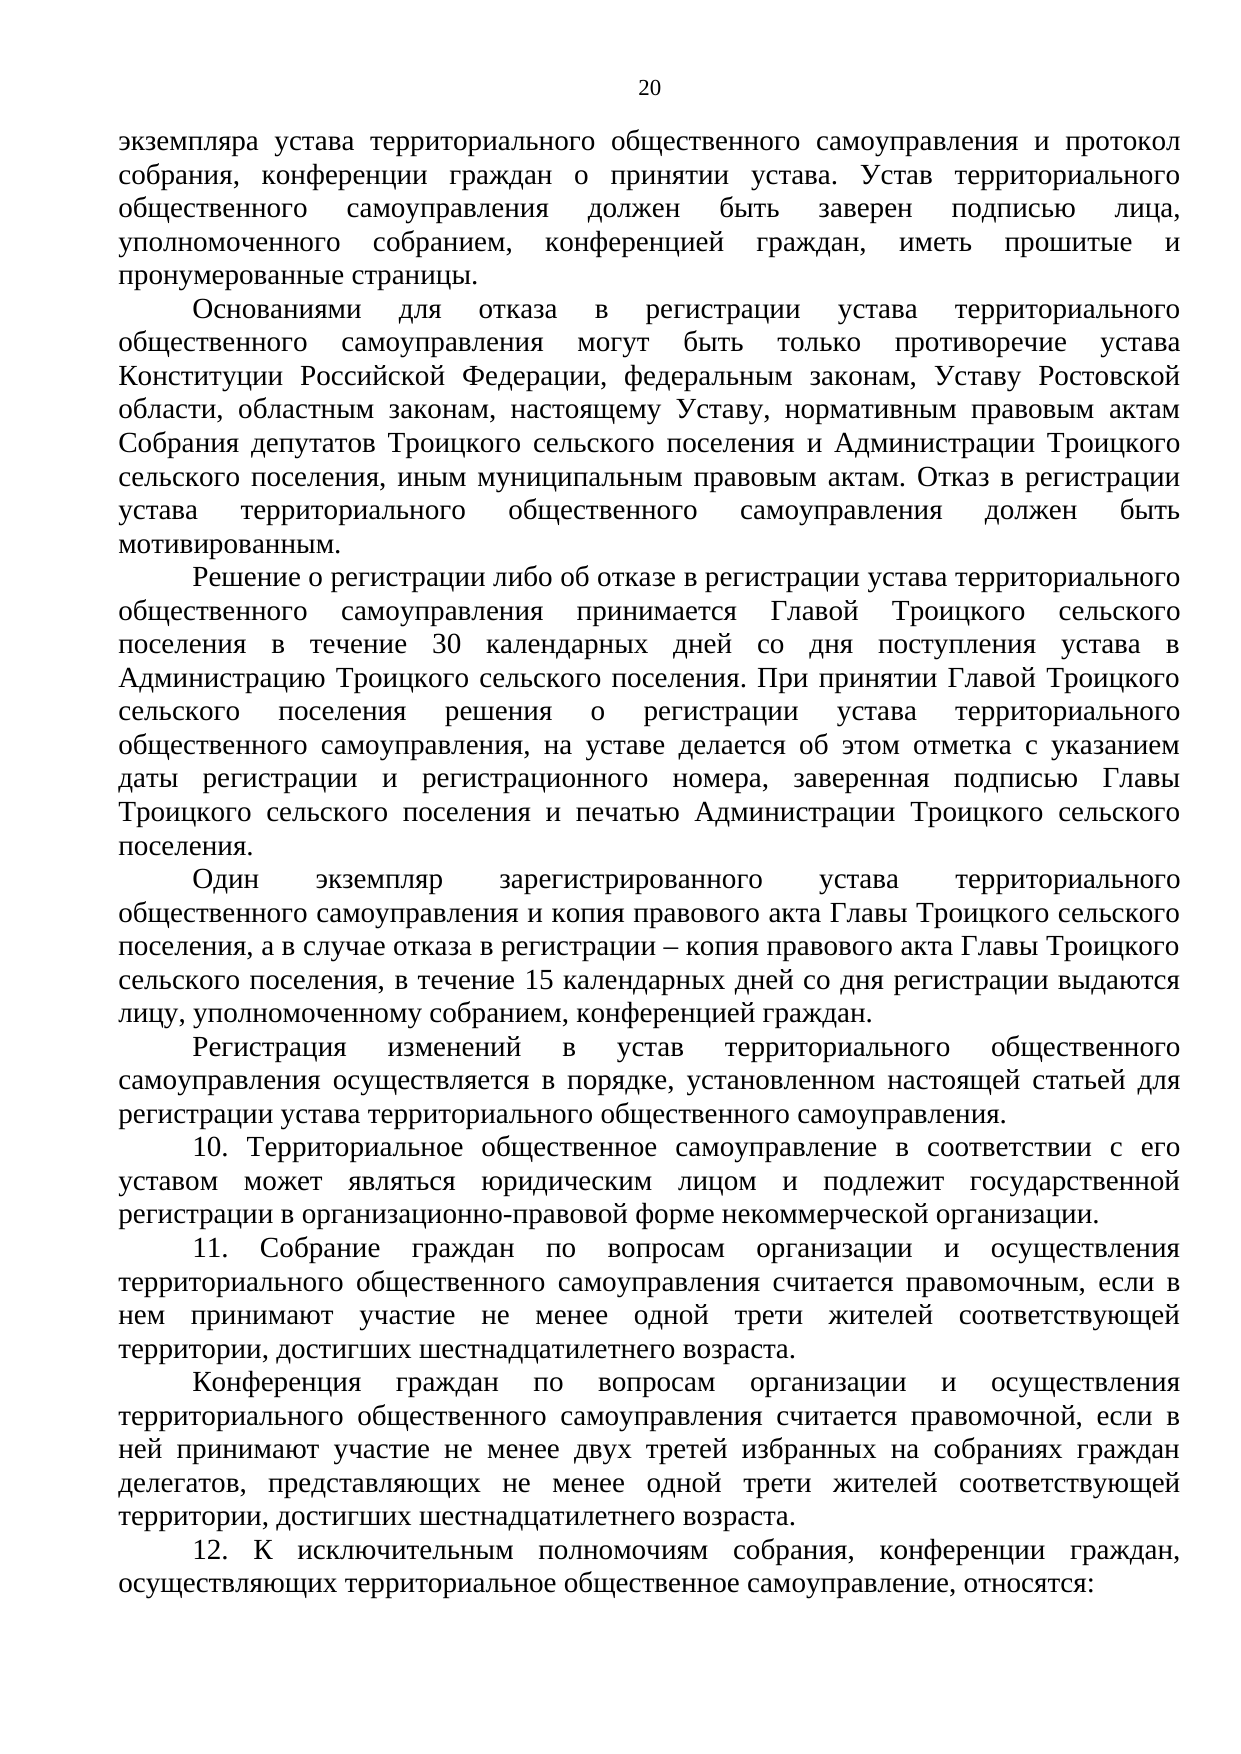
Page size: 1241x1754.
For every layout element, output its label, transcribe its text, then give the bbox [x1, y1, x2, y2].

text Основаниями для отказа в регистрации устава территориального общественного самоуправления могут быть только противоречие устава Конституции Российской Федерации, федеральным законам, Уставу Ростовской области, областным законам, настоящему Уставу, нормативным правовым актам Собрания депутатов Троицкого сельского поселения и Администрации Троицкого сельского поселения, иным муниципальным правовым актам. Отказ в регистрации устава территориального общественного самоуправления должен быть мотивированным. [118, 291, 1181, 559]
text Конференция граждан по вопросам организации и осуществления территориального общественного самоуправления считается правомочной, если в ней принимают участие не менее двух третей избранных на собраниях граждан делегатов, представляющих не менее одной трети жителей соответствующей территории, достигших шестнадцатилетнего возраста. [118, 1364, 1181, 1532]
text 12. К исключительным полномочиям собрания, конференции граждан, осуществляющих территориальное общественное самоуправление, относятся: [118, 1532, 1181, 1599]
text Решение о регистрации либо об отказе в регистрации устава территориального общественного самоуправления принимается Главой Троицкого сельского поселения в течение 30 календарных дней со дня поступления устава в Администрацию Троицкого сельского поселения. При принятии Главой Троицкого сельского поселения решения о регистрации устава территориального общественного самоуправления, на уставе делается об этом отметка с указанием даты регистрации и регистрационного номера, заверенная подписью Главы Троицкого сельского поселения и печатью Администрации Троицкого сельского поселения. [118, 559, 1181, 861]
text Регистрация изменений в устав территориального общественного самоуправления осуществляется в порядке, установленном настоящей статьей для регистрации устава территориального общественного самоуправления. [118, 1029, 1181, 1129]
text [118, 123, 1181, 291]
text 10. Территориальное общественное самоуправление в соответствии с его уставом может являться юридическим лицом и подлежит государственной регистрации в организационно-правовой форме некоммерческой организации. [118, 1129, 1181, 1230]
text 11. Собрание граждан по вопросам организации и осуществления территориального общественного самоуправления считается правомочным, если в нем принимают участие не менее одной трети жителей соответствующей территории, достигших шестнадцатилетнего возраста. [118, 1230, 1181, 1364]
text Один экземпляр зарегистрированного устава территориального общественного самоуправления и копия правового акта Главы Троицкого сельского поселения, а в случае отказа в регистрации – копия правового акта Главы Троицкого сельского поселения, в течение 15 календарных дней со дня регистрации выдаются лицу, уполномоченному собранием, конференцией граждан. [118, 861, 1181, 1029]
